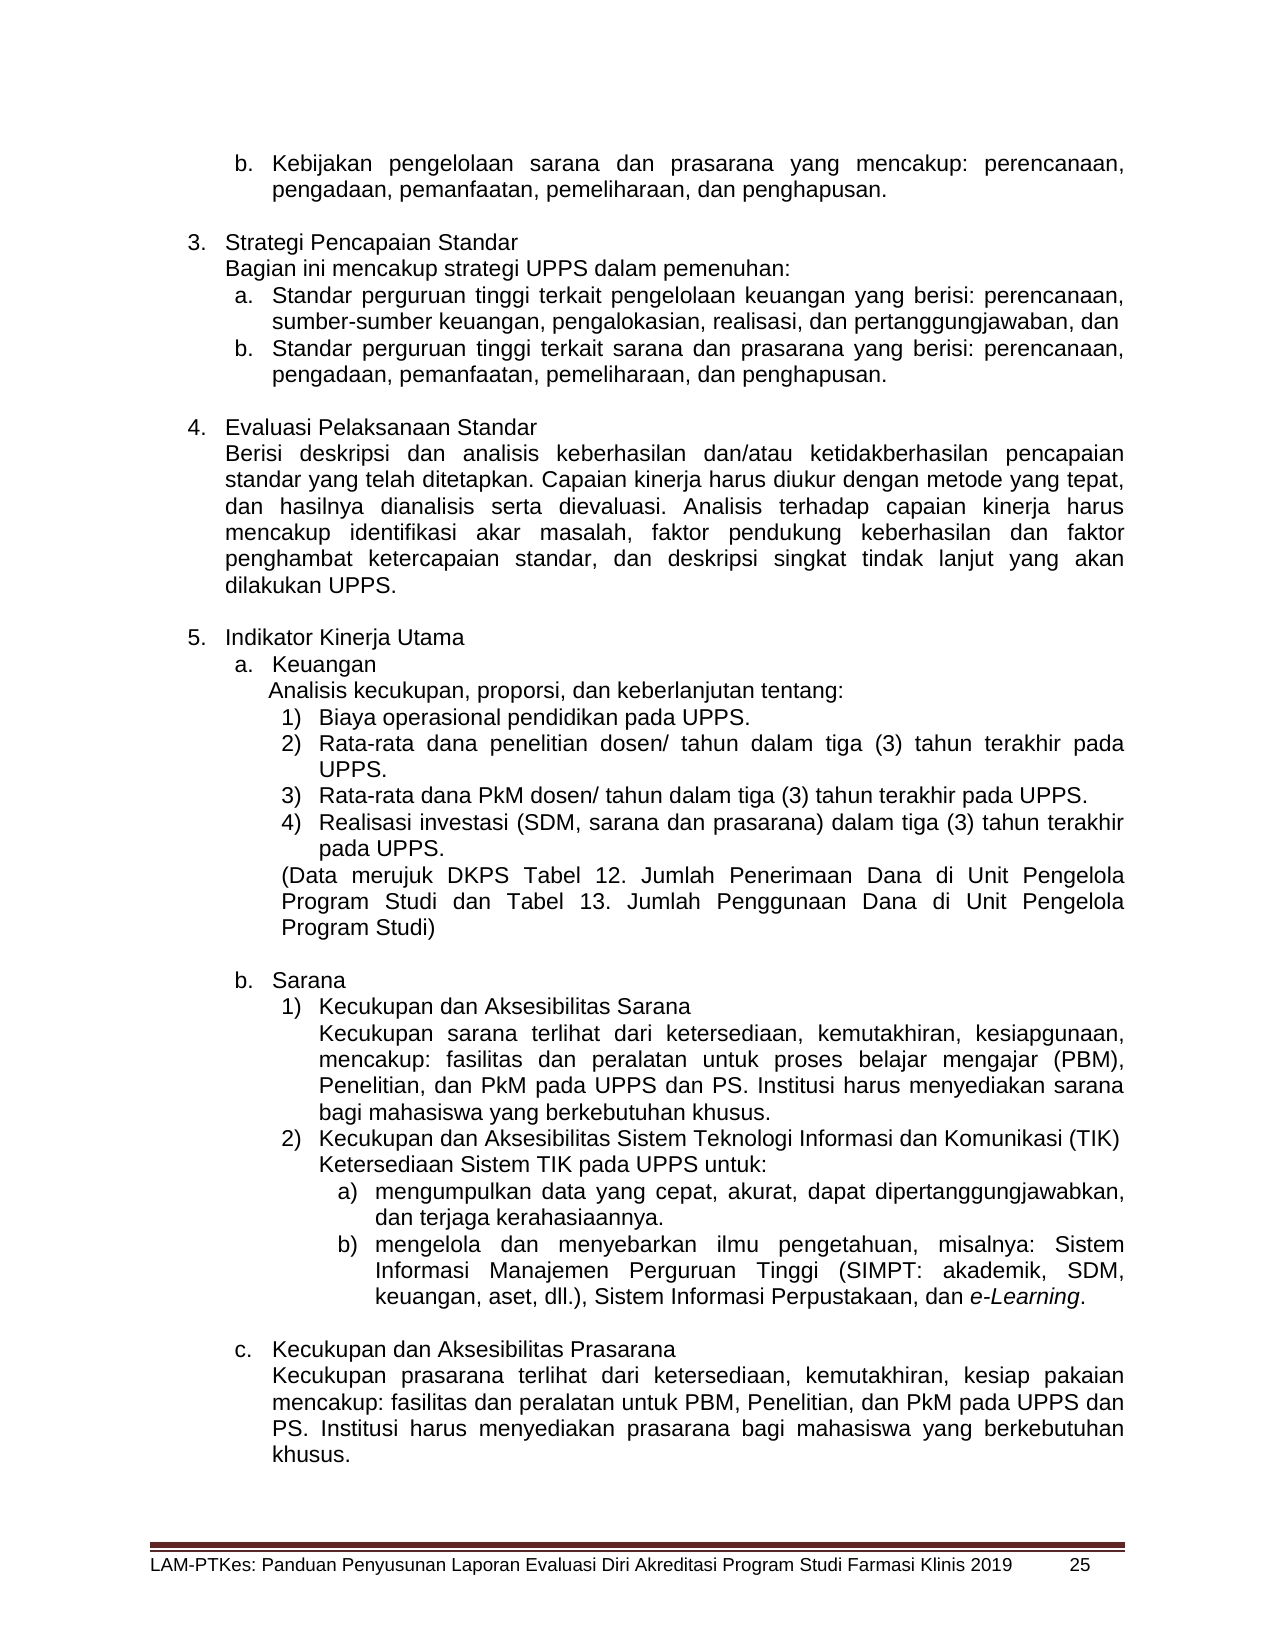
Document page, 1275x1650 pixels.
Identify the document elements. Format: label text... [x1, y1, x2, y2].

list Kecukupan dan Aksesibilitas Sarana [281, 993, 1125, 1020]
text Ketersediaan Sistem TIK pada UPPS untuk: [319, 1151, 1125, 1178]
list Rata-rata dana penelitian dosen/ tahun dalam tiga (3) tahun terakhir pada UPPS. [281, 730, 1125, 782]
text Berisi deskripsi dan analisis keberhasilan dan/atau ketidakberhasilan pencapaian standar yang telah ditetapkan. Capaian kinerja harus diukur dengan metode yang tepat, dan hasilnya dianalisis serta dievaluasi. Analisis terhadap capaian kinerja harus mencakup identifikasi akar masalah, faktor pendukung keberhasilan dan faktor penghambat ketercapaian standar, dan deskripsi singkat tindak lanjut yang akan dilakukan UPPS. [225, 440, 1125, 598]
list mengelola dan menyebarkan ilmu pengetahuan, misalnya: Sistem Informasi Manajemen Perguruan Tinggi (SIMPT: akademik, SDM, keuangan, aset, dll.), Sistem Informasi Perpustakaan, dan e-Learning. [337, 1231, 1125, 1309]
list mengumpulkan data yang cepat, akurat, dapat dipertanggungjawabkan, dan terjaga kerahasiaannya. [337, 1178, 1125, 1231]
list Sarana [234, 967, 1125, 993]
list Kecukupan dan Aksesibilitas Prasarana [234, 1336, 1125, 1362]
list Strategi Pencapaian Standar [187, 229, 1125, 255]
list Keuangan [234, 651, 1125, 677]
text Bagian ini mencakup strategi UPPS dalam pemenuhan: [225, 255, 1125, 282]
list Biaya operasional pendidikan pada UPPS. [281, 703, 1125, 730]
list Kebijakan pengelolaan sarana dan prasarana yang mencakup: perencanaan, pengadaan, pemanfaatan, pemeliharaan, dan penghapusan. [234, 150, 1125, 203]
list Standar perguruan tinggi terkait pengelolaan keuangan yang berisi: perencanaan, sumber-sumber keuangan, pengalokasian, realisasi, dan pertanggungjawaban, dan [234, 282, 1125, 334]
text Kecukupan prasarana terlihat dari ketersediaan, kemutakhiran, kesiap pakaian mencakup: fasilitas dan peralatan untuk PBM, Penelitian, dan PkM pada UPPS dan PS. Institusi harus menyediakan prasarana bagi mahasiswa yang berkebutuhan khusus. [272, 1362, 1125, 1468]
text Kecukupan sarana terlihat dari ketersediaan, kemutakhiran, kesiapgunaan, mencakup: fasilitas dan peralatan untuk proses belajar mengajar (PBM), Penelitian, dan PkM pada UPPS dan PS. Institusi harus menyediakan sarana bagi mahasiswa yang berkebutuhan khusus. [319, 1020, 1125, 1125]
list Rata-rata dana PkM dosen/ tahun dalam tiga (3) tahun terakhir pada UPPS. [281, 782, 1125, 809]
list Kecukupan dan Aksesibilitas Sistem Teknologi Informasi dan Komunikasi (TIK) [281, 1125, 1125, 1151]
list Standar perguruan tinggi terkait sarana dan prasarana yang berisi: perencanaan, pengadaan, pemanfaatan, pemeliharaan, dan penghapusan. [234, 334, 1125, 387]
list Evaluasi Pelaksanaan Standar [187, 413, 1125, 440]
text Analisis kecukupan, proporsi, dan keberlanjutan tentang: [268, 677, 1125, 703]
list Realisasi investasi (SDM, sarana dan prasarana) dalam tiga (3) tahun terakhir pada UPPS. [281, 809, 1125, 862]
list Indikator Kinerja Utama [187, 624, 1125, 651]
text (Data merujuk DKPS Tabel 12. Jumlah Penerimaan Dana di Unit Pengelola Program Studi dan Tabel 13. Jumlah Penggunaan Dana di Unit Pengelola Program Studi) [281, 862, 1125, 941]
